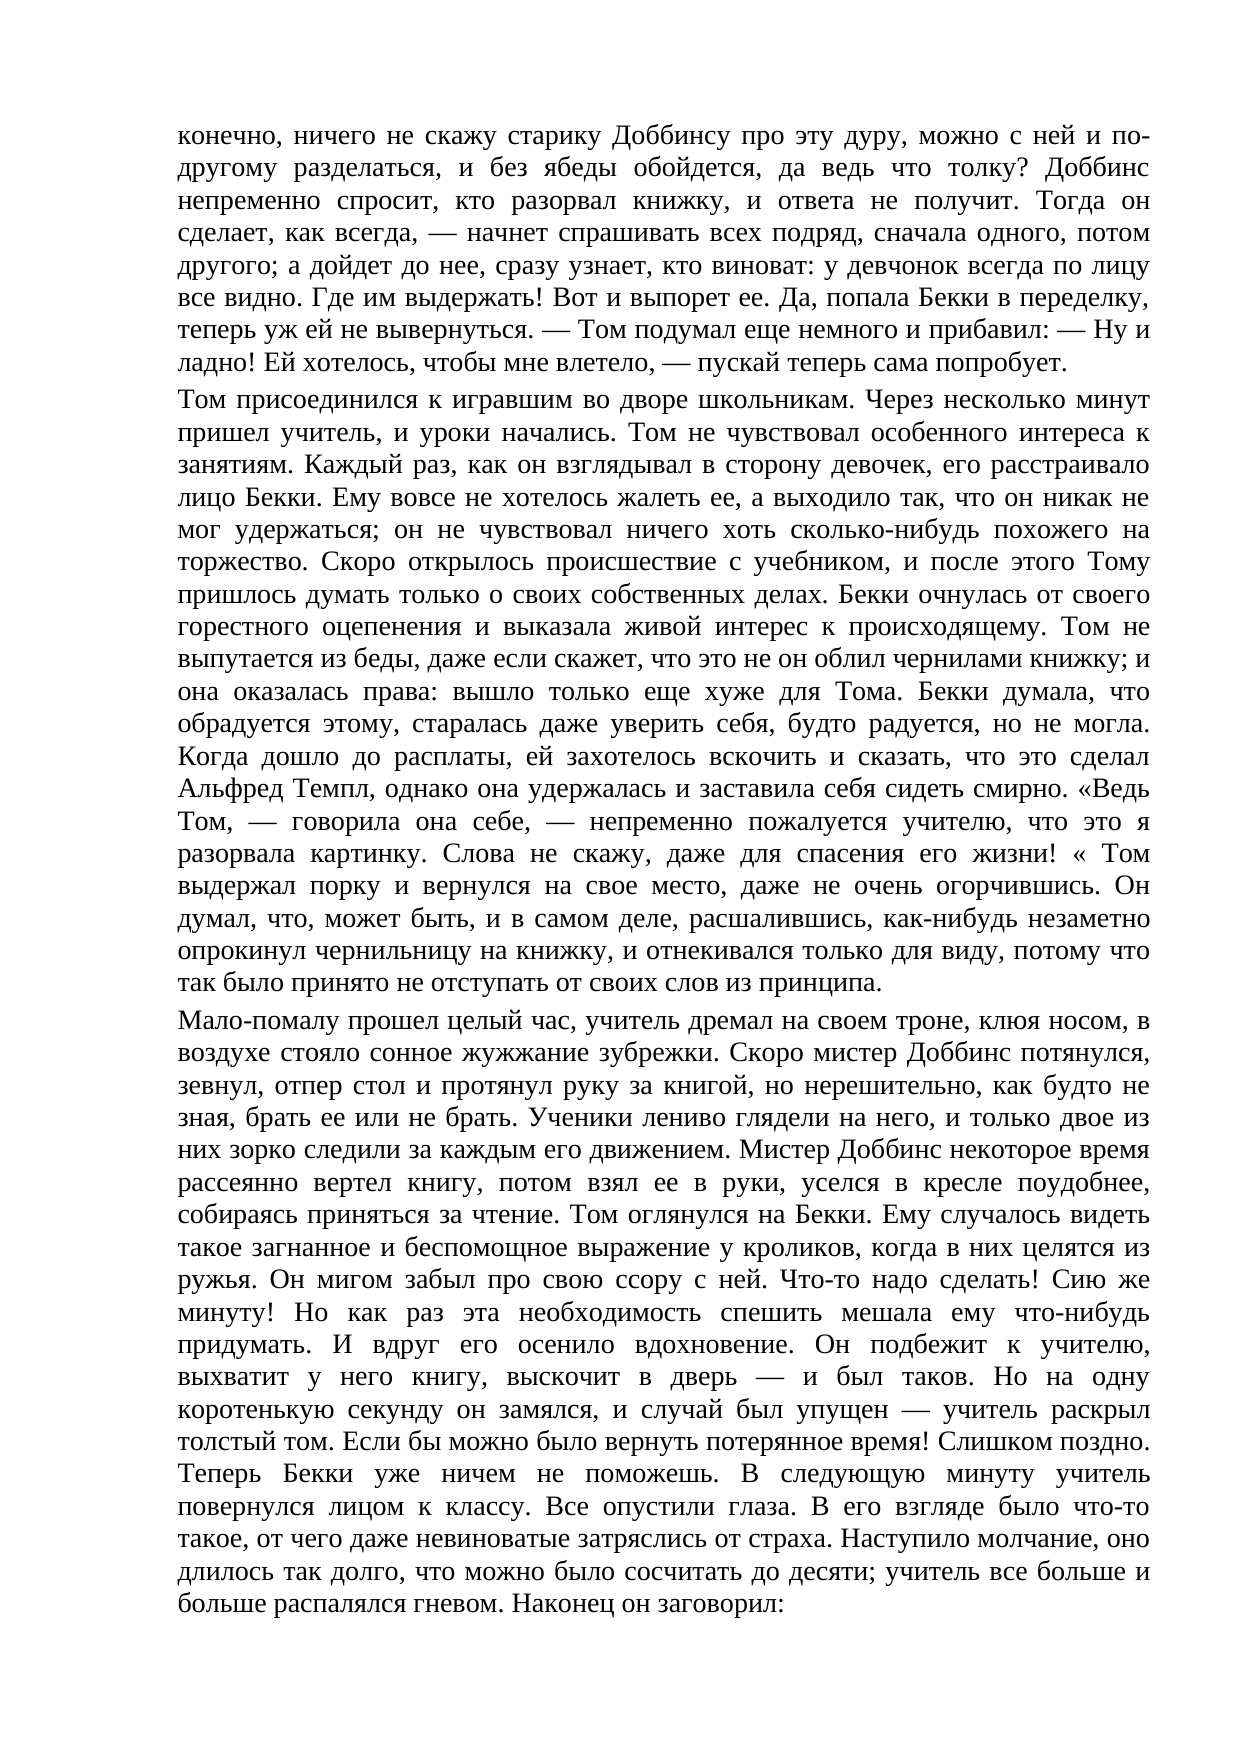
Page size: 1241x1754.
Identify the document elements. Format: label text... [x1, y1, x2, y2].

text Мало-помалу прошел целый час, учитель дремал на своем троне, клюя носом, в воздухе стояло сонное жужжание зубрежки. Скоро мистер Доббинс потянулся, зевнул, отпер стол и протянул руку за книгой, но нерешительно, как будто не зная, брать ее или не брать. Ученики лениво глядели на него, и только двое из них зорко следили за каждым его движением. Мистер Доббинс некоторое время рассеянно вертел книгу, потом взял ее в руки, уселся в кресле поудобнее, собираясь приняться за чтение. Том оглянулся на Бекки. Ему случалось видеть такое загнанное и беспомощное выражение у кроликов, когда в них целятся из ружья. Он мигом забыл про свою ссору с ней. Что-то надо сделать! Сию же минуту! Но как раз эта необходимость спешить мешала ему что-нибудь придумать. И вдруг его осенило вдохновение. Он подбежит к учителю, выхватит у него книгу, выскочит в дверь — и был таков. Но на одну коротенькую секунду он замялся, и случай был упущен — учитель раскрыл толстый том. Если бы можно было вернуть потерянное время! Слишком поздно. Теперь Бекки уже ничем не поможешь. В следующую минуту учитель повернулся лицом к классу. Все опустили глаза. В его взгляде было что-то такое, от чего даже невиноватые затряслись от страха. Наступило молчание, оно длилось так долго, что можно было сосчитать до десяти; учитель все больше и больше распалялся гневом. Наконец он заговорил: [177, 1003, 1152, 1618]
text Том присоединился к игравшим во дворе школьникам. Через несколько минут пришел учитель, и уроки начались. Том не чувствовал особенного интереса к занятиям. Каждый раз, как он взглядывал в сторону девочек, его расстраивало лицо Бекки. Ему вовсе не хотелось жалеть ее, а выходило так, что он никак не мог удержаться; он не чувствовал ничего хоть сколько-нибудь похожего на торжество. Скоро открылось происшествие с учебником, и после этого Тому пришлось думать только о своих собственных делах. Бекки очнулась от своего горестного оцепенения и выказала живой интерес к происходящему. Том не выпутается из беды, даже если скажет, что это не он облил чернилами книжку; и она оказалась права: вышло только еще хуже для Тома. Бекки думала, что обрадуется этому, старалась даже уверить себя, будто радуется, но не могла. Когда дошло до расплаты, ей захотелось вскочить и сказать, что это сделал Альфред Темпл, однако она удержалась и заставила себя сидеть смирно. «Ведь Том, — говорила она себе, — непременно пожалуется учителю, что это я разорвала картинку. Слова не скажу, даже для спасения его жизни! « Том выдержал порку и вернулся на свое место, даже не очень огорчившись. Он думал, что, может быть, и в самом деле, расшалившись, как-нибудь незаметно опрокинул чернильницу на книжку, и отнекивался только для виду, потому что так было принято не отступать от своих слов из принципа. [177, 382, 1152, 998]
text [177, 118, 1152, 377]
